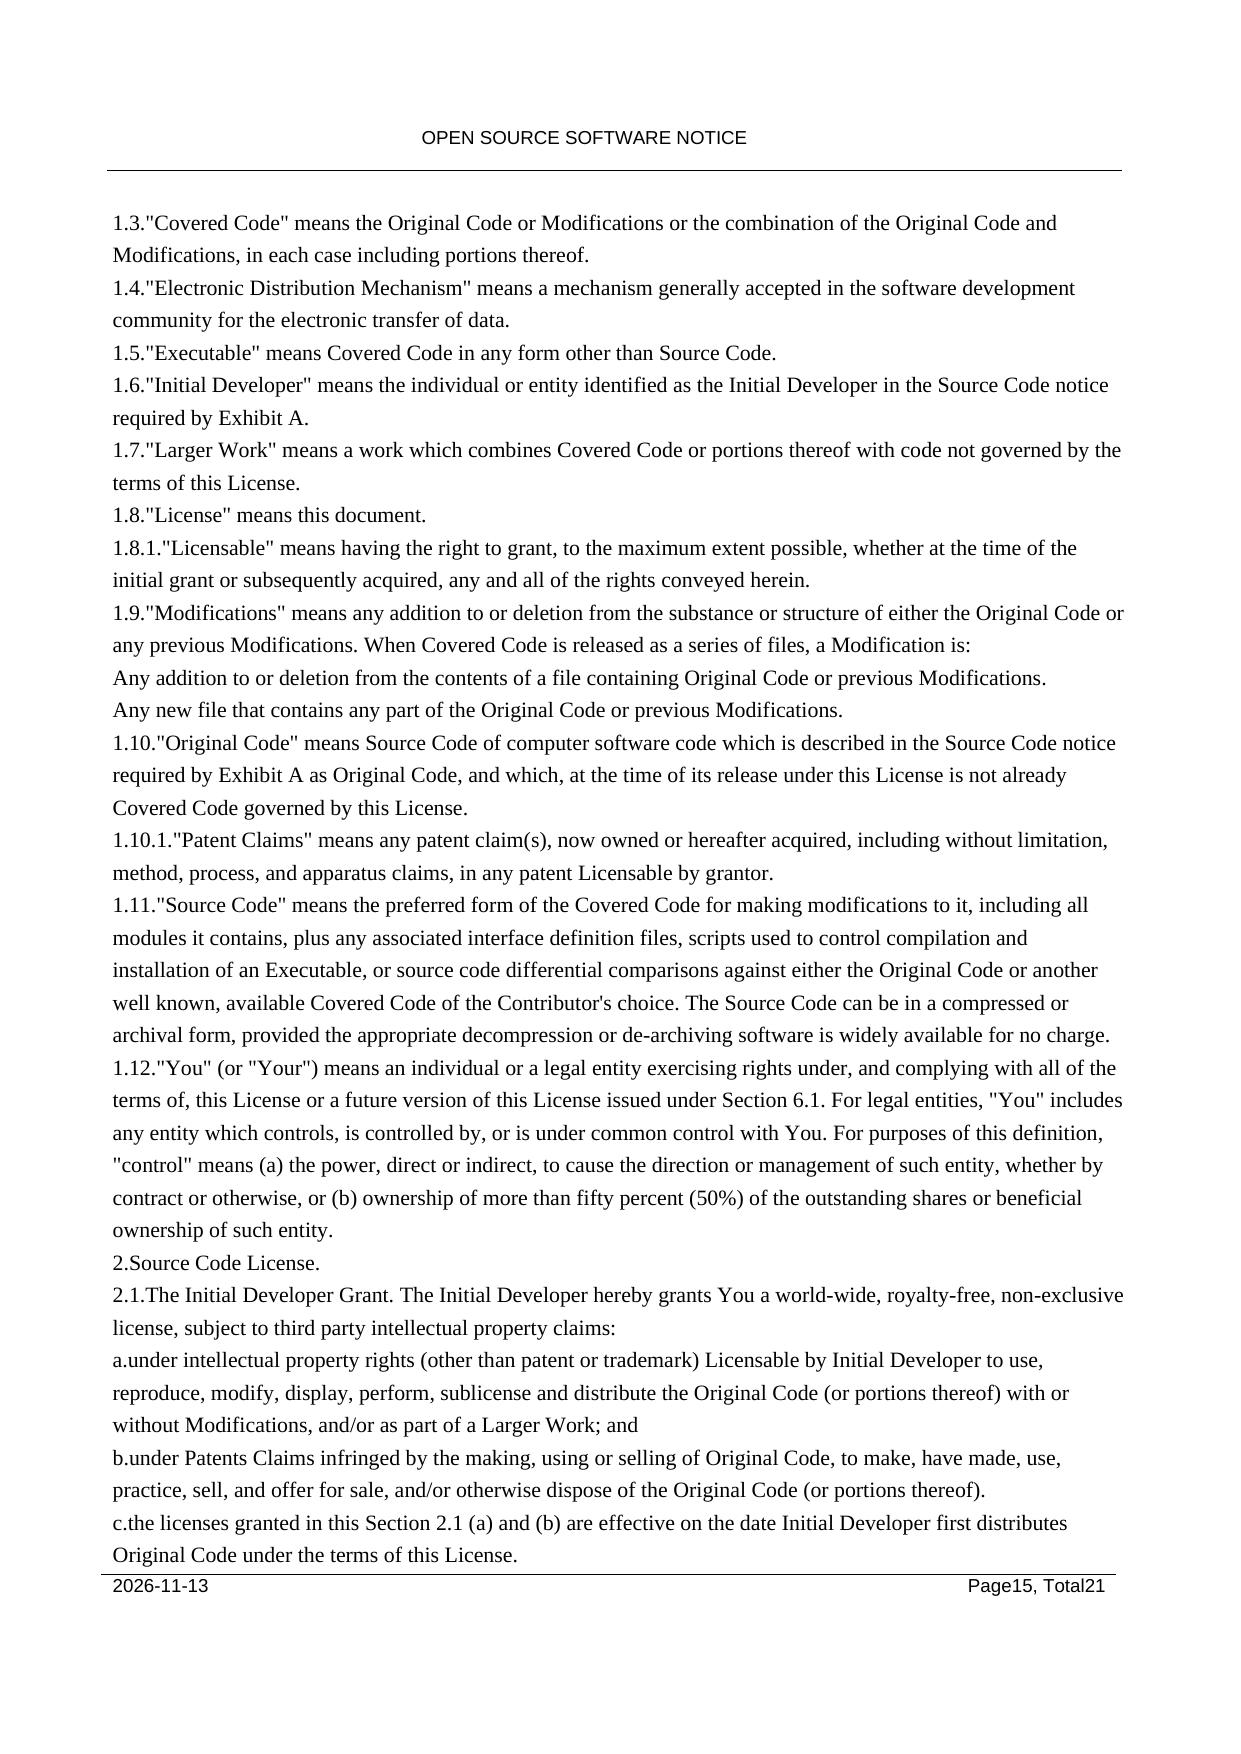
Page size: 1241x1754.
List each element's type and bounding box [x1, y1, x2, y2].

text [112, 206, 1128, 1571]
